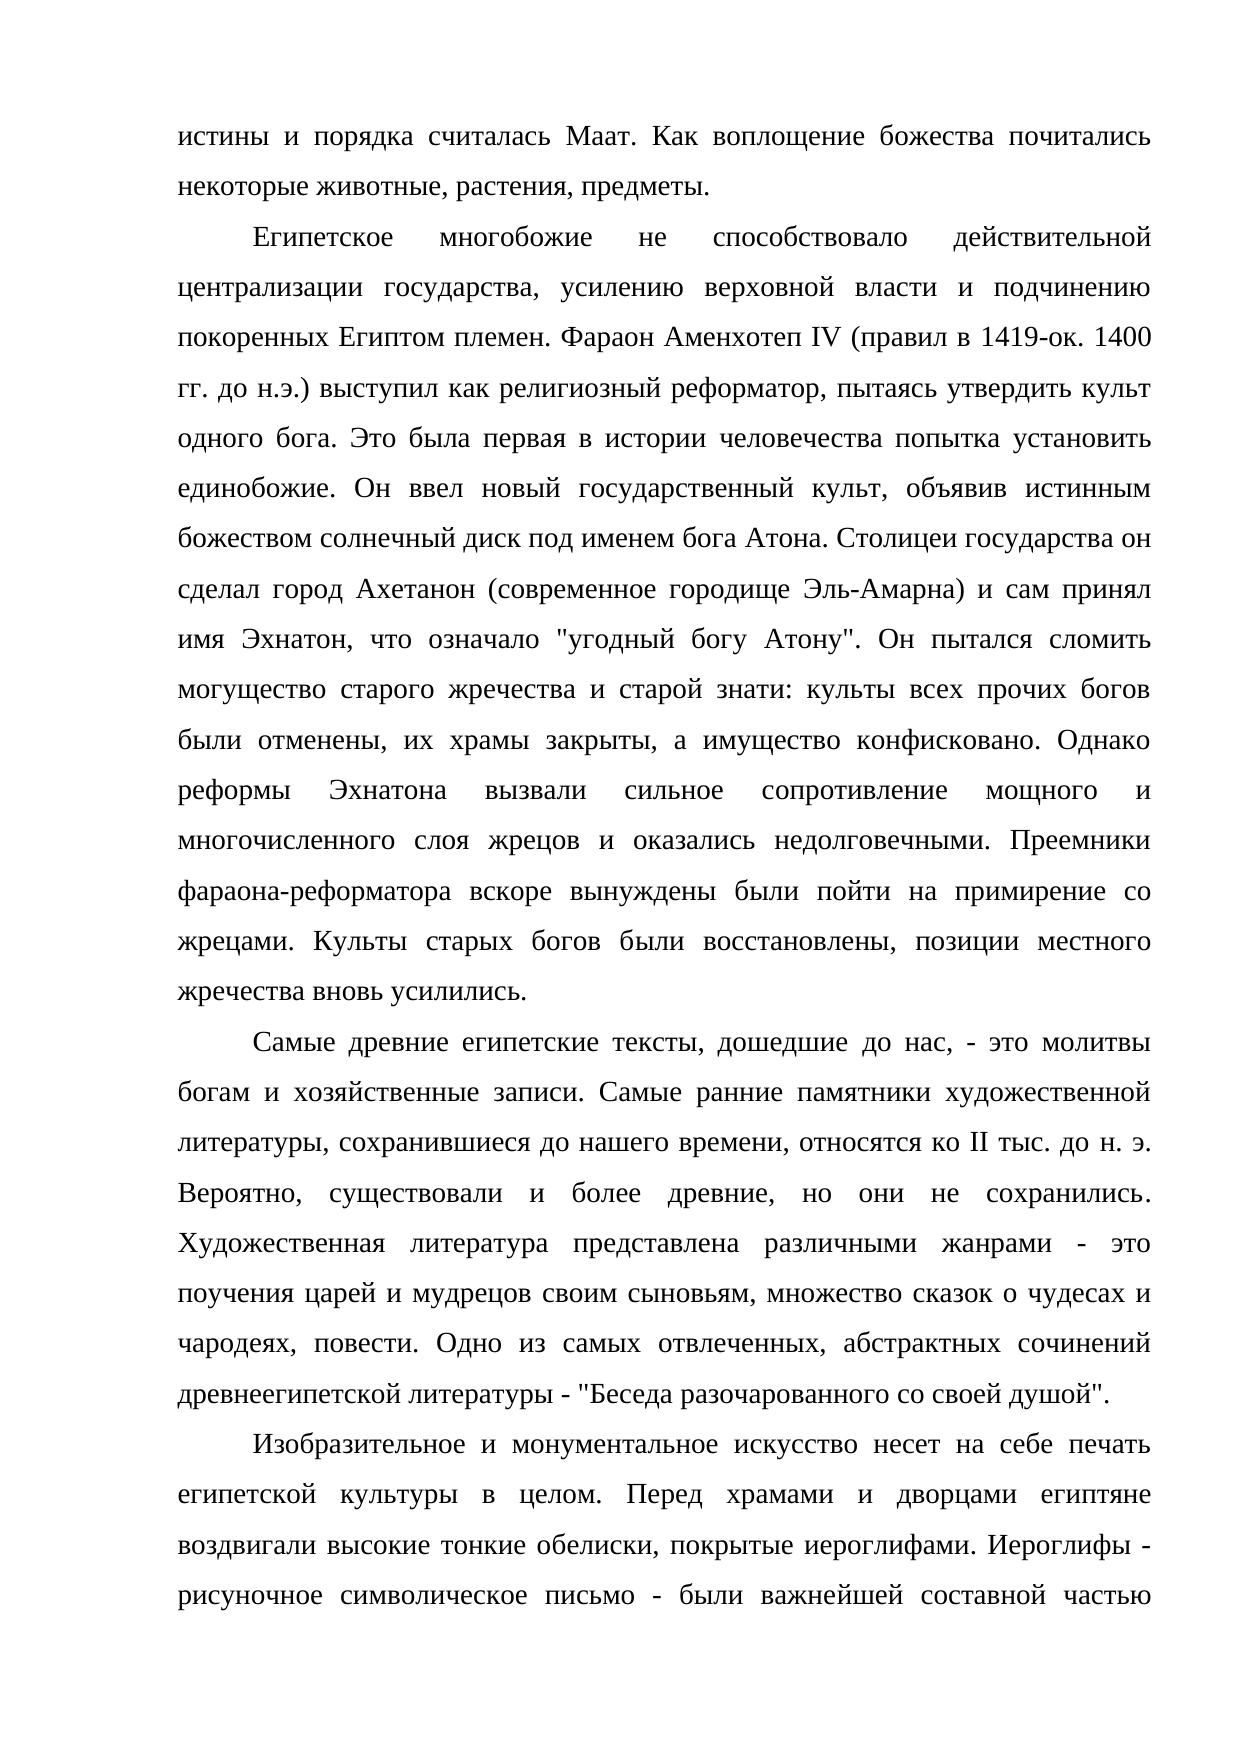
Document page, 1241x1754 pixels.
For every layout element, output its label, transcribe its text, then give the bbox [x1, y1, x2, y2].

text Египетское многобожие не способствовало действительной централизации государства, усилению верховной власти и подчинению покоренных Египтом племен. Фараон Аменхотеп IV (правил в 1419-ок. 1400 гг. до н.э.) выступил как религиозный реформатор, пытаясь утвердить культ одного бога. Это была первая в истории человечества попытка установить единобожие. Он ввел новый государственный культ, объявив истинным божеством солнечный диск под именем бога Атона. Столицеи государства он сделал город Ахетанон (современное городище Эль-Амарна) и сам принял имя Эхнатон, что означало "угодный богу Атону". Он пытался сломить могущество старого жречества и старой знати: культы всех прочих богов были отменены, их храмы закрыты, а имущество конфисковано. Однако реформы Эхнатона вызвали сильное сопротивление мощного и многочисленного слоя жрецов и оказались недолговечными. Преемники фараона-реформатора вскоре вынуждены были пойти на примирение со жрецами. Культы старых богов были восстановлены, позиции местного жречества вновь усилились. [177, 219, 1152, 1007]
text Самые древние египетские тексты, дошедшие до нас, - это молитвы богам и хозяйственные записи. Самые ранние памятники художественной литературы, сохранившиеся до нашего времени, относятся ко II тыс. до н. э. Вероятно, существовали и более древние, но они не сохранились. Художественная литература представлена различными жанрами - это поучения царей и мудрецов своим сыновьям, множество сказок о чудесах и чародеях, повести. Одно из самых отвлеченных, абстрактных сочинений древнеегипетской литературы - "Беседа разочарованного со своей душой". [177, 1024, 1152, 1409]
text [177, 118, 1152, 202]
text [177, 1426, 1152, 1611]
